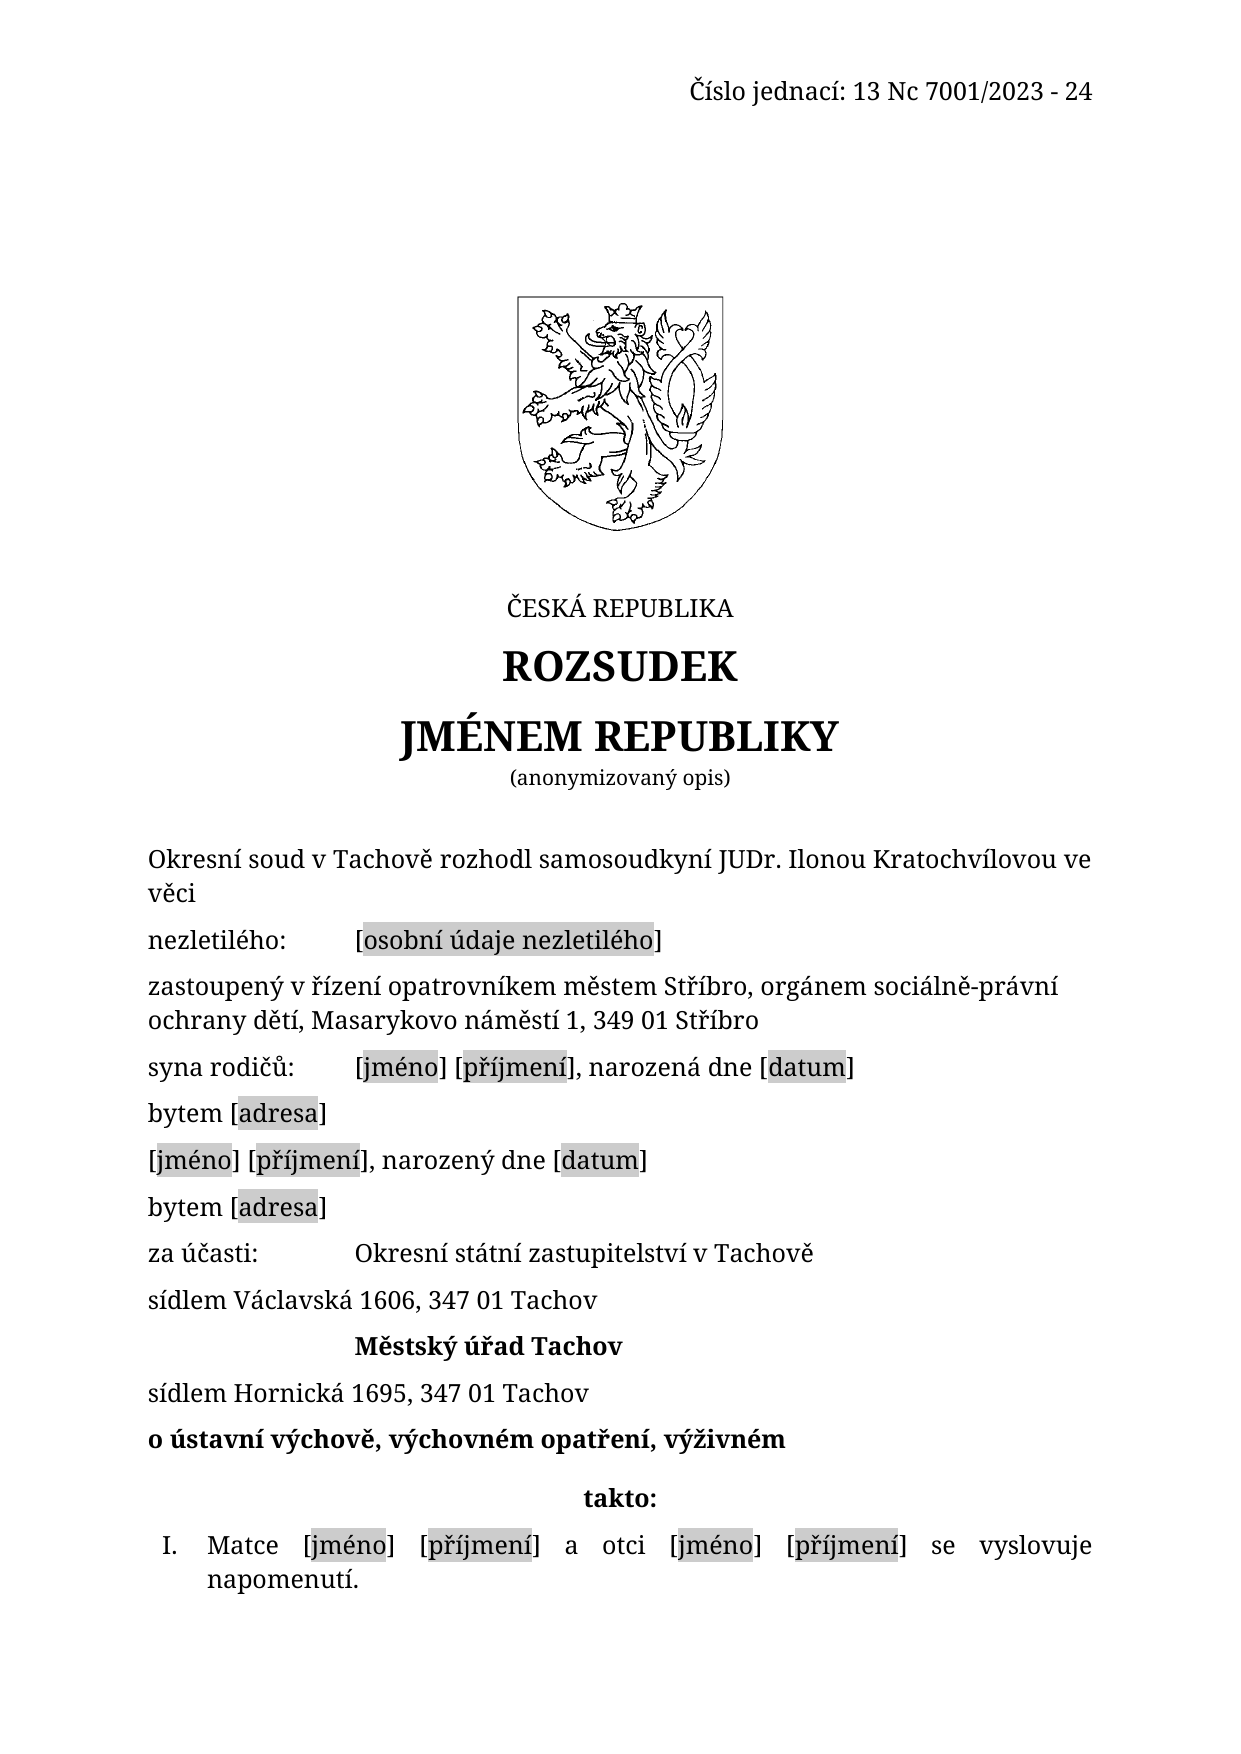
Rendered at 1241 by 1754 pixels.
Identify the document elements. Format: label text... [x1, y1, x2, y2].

picture [516, 295, 724, 532]
text bytem [adresa] [148, 1189, 238, 1223]
text Okresní soud v Tachově rozhodl samosoudkyní JUDr. Ilonou Kratochvílovou ve věci [148, 842, 1093, 910]
text Matce [jméno] [příjmení] a otci [jméno] [příjmení] se vyslovuje napomenutí. [177, 1528, 1093, 1596]
text JMÉNEM REPUBLIKY (anonymizovaný opis) [148, 706, 1093, 792]
text bytem [adresa] [318, 1189, 1093, 1223]
text sídlem Hornická 1695, 347 01 Tachov [148, 1375, 1093, 1409]
text syna rodičů: [jméno] [příjmení], narozená dne [datum] [148, 1049, 1093, 1083]
text o ústavní výchově, výchovném opatření, výživném [148, 1422, 1093, 1456]
text za účasti: Okresní státní zastupitelství v Tachově [148, 1236, 1093, 1270]
text nezletilého: [osobní údaje nezletilého] [654, 922, 1093, 956]
text takto: [148, 1481, 1093, 1515]
text nezletilého: [osobní údaje nezletilého] [148, 922, 363, 956]
text ROZSUDEK [148, 637, 1093, 694]
text bytem [adresa] [318, 1096, 1093, 1130]
text [jméno] [příjmení], narozený dne [datum] [639, 1143, 1093, 1177]
text sídlem Václavská 1606, 347 01 Tachov [148, 1282, 1093, 1316]
text Městský úřad Tachov [148, 1329, 1093, 1363]
text [jméno] [příjmení], narozený dne [datum] [360, 1143, 561, 1177]
text zastoupený v řízení opatrovníkem městem Stříbro, orgánem sociálně-právní ochrany dětí, Masarykovo náměstí 1, 349 01 Stříbro [148, 969, 1093, 1037]
text ČESKÁ REPUBLIKA [148, 148, 1093, 625]
text bytem [adresa] [148, 1096, 238, 1130]
